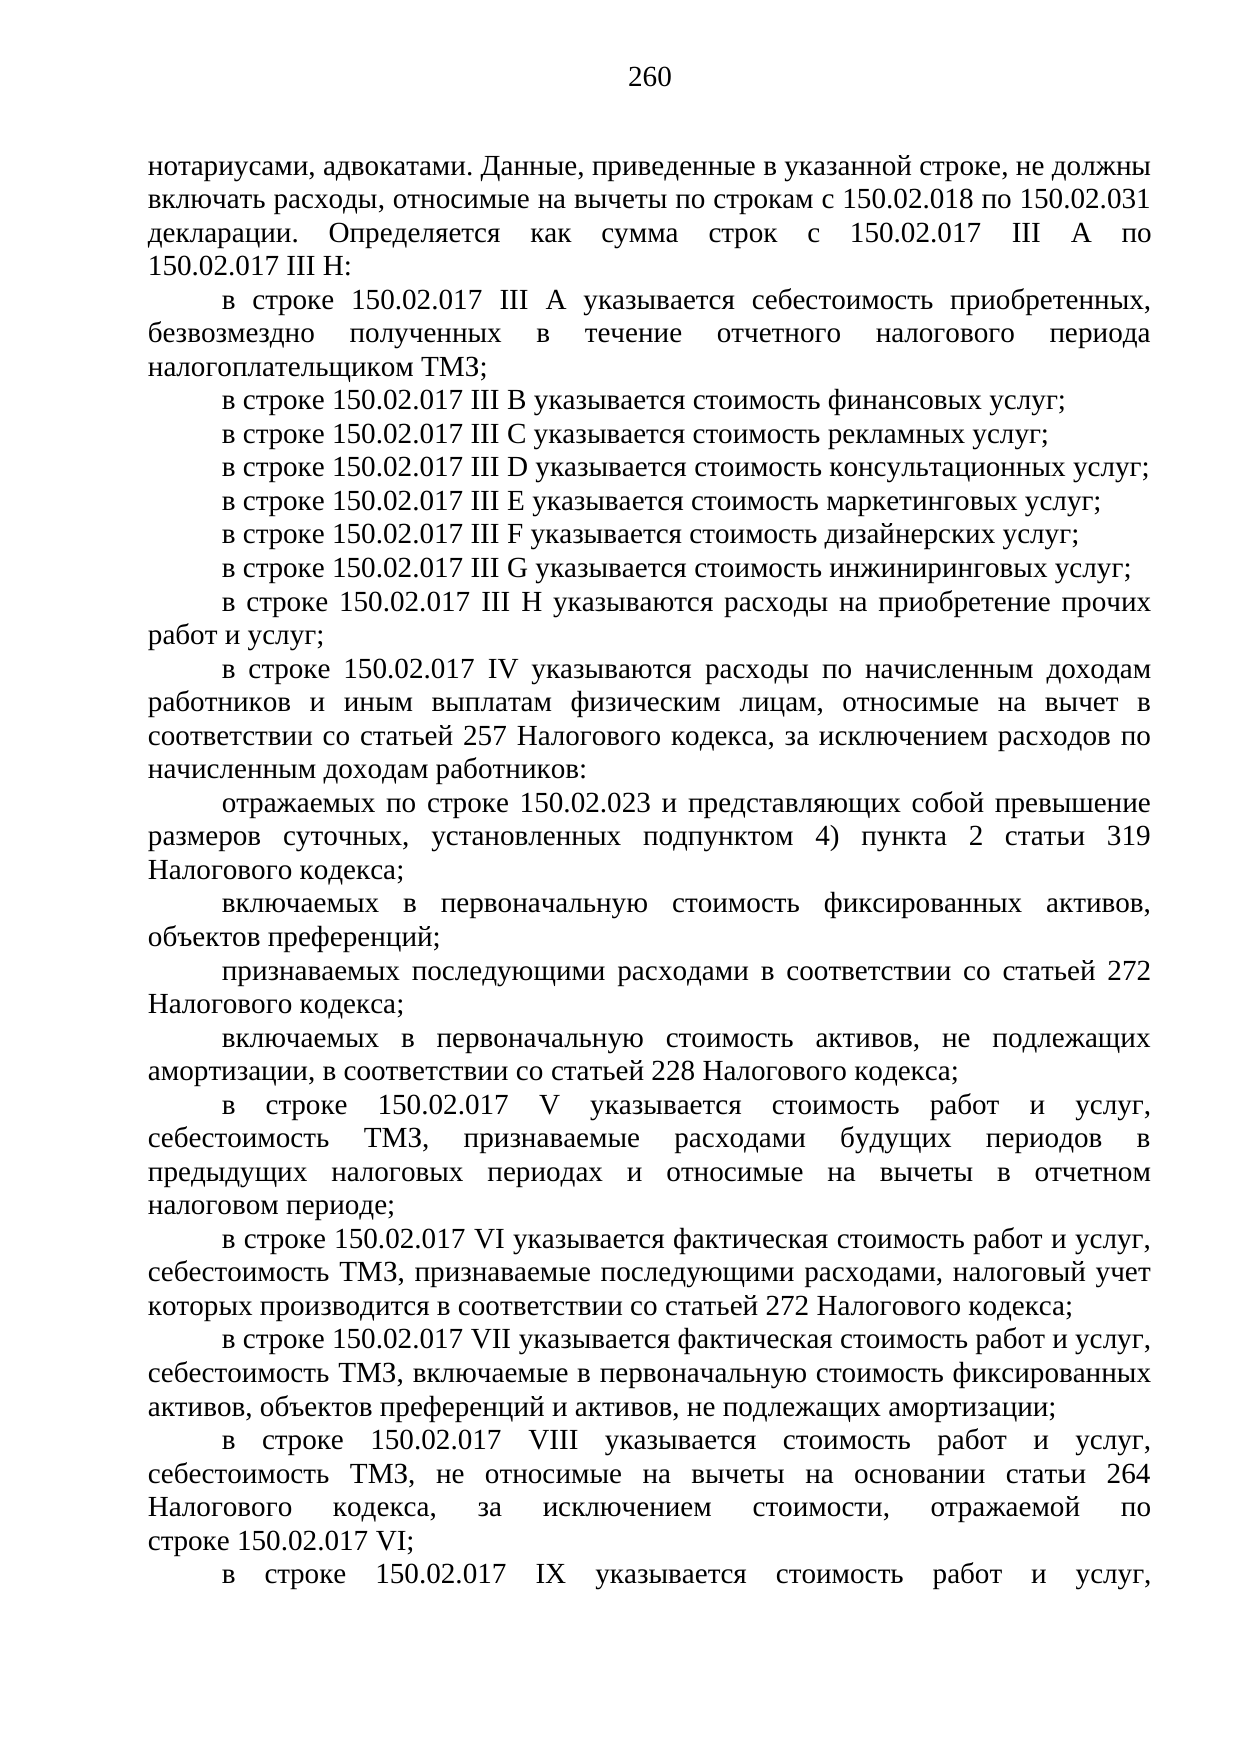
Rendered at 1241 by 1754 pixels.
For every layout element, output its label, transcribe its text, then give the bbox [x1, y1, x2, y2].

text в строке 150.02.017 VIII указывается стоимость работ и услуг, себестоимость ТМЗ, не относимые на вычеты на основании статьи 264 Налогового кодекса, за исключением стоимости, отражаемой по строке 150.02.017 VI; [148, 1422, 1152, 1556]
text в строке 150.02.017 III С указывается стоимость рекламных услуг; [148, 416, 1152, 449]
text в строке 150.02.017 III H указываются расходы на приобретение прочих работ и услуг; [148, 584, 1152, 651]
text в строке 150.02.017 VI указывается фактическая стоимость работ и услуг, себестоимость ТМЗ, признаваемые последующими расходами, которых производится в соответствии со статьей 272 Налогового кодекса; [148, 1221, 1152, 1322]
text в строке 150.02.017 VII указывается фактическая стоимость работ и услуг, себестоимость ТМЗ, включаемые в первоначальную стоимость фиксированных активов, объектов преференций и активов, не подлежащих амортизации; [148, 1322, 1152, 1422]
text признаваемых последующими расходами в соответствии со статьей 272 Налогового кодекса; [148, 953, 1152, 1020]
text включаемых в первоначальную стоимость фиксированных активов, объектов преференций; [148, 886, 1152, 953]
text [148, 1556, 1152, 1590]
text в строке 150.02.017 III А указывается себестоимость приобретенных, безвозмездно полученных в течение отчетного налогового периода налогоплательщиком ТМЗ; [148, 282, 1152, 382]
text в строке 150.02.017 III B указывается стоимость финансовых услуг; [148, 382, 1152, 416]
text в строке 150.02.017 V указывается стоимость работ и услуг, себестоимость ТМЗ, признаваемые расходами будущих периодов в предыдущих налоговых периодах и относимые на вычеты в отчетном налоговом периоде; [148, 1087, 1152, 1221]
text в строке 150.02.017 III G указывается стоимость инжиниринговых услуг; [148, 550, 1152, 584]
text включаемых в первоначальную стоимость активов, не подлежащих амортизации, в соответствии со статьей 228 Налогового кодекса; [148, 1020, 1152, 1087]
text в строке 150.02.017 III D указывается стоимость консультационных услуг; [148, 449, 1152, 483]
text в строке 150.02.017 III E указывается стоимость маркетинговых услуг; [148, 483, 1152, 517]
text отражаемых по строке 150.02.023 и представляющих собой превышение размеров суточных, установленных подпунктом 4) пункта 2 статьи 319 Налогового кодекса; [148, 785, 1152, 886]
text в строке 150.02.017 III F указывается стоимость дизайнерских услуг; [148, 517, 1152, 550]
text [148, 148, 1152, 282]
text в строке 150.02.017 IV указываются расходы по начисленным доходам работников и иным выплатам физическим лицам, относимые на вычет в соответствии со статьей 257 Налогового кодекса, за исключением расходов по начисленным доходам работников: [148, 651, 1152, 785]
